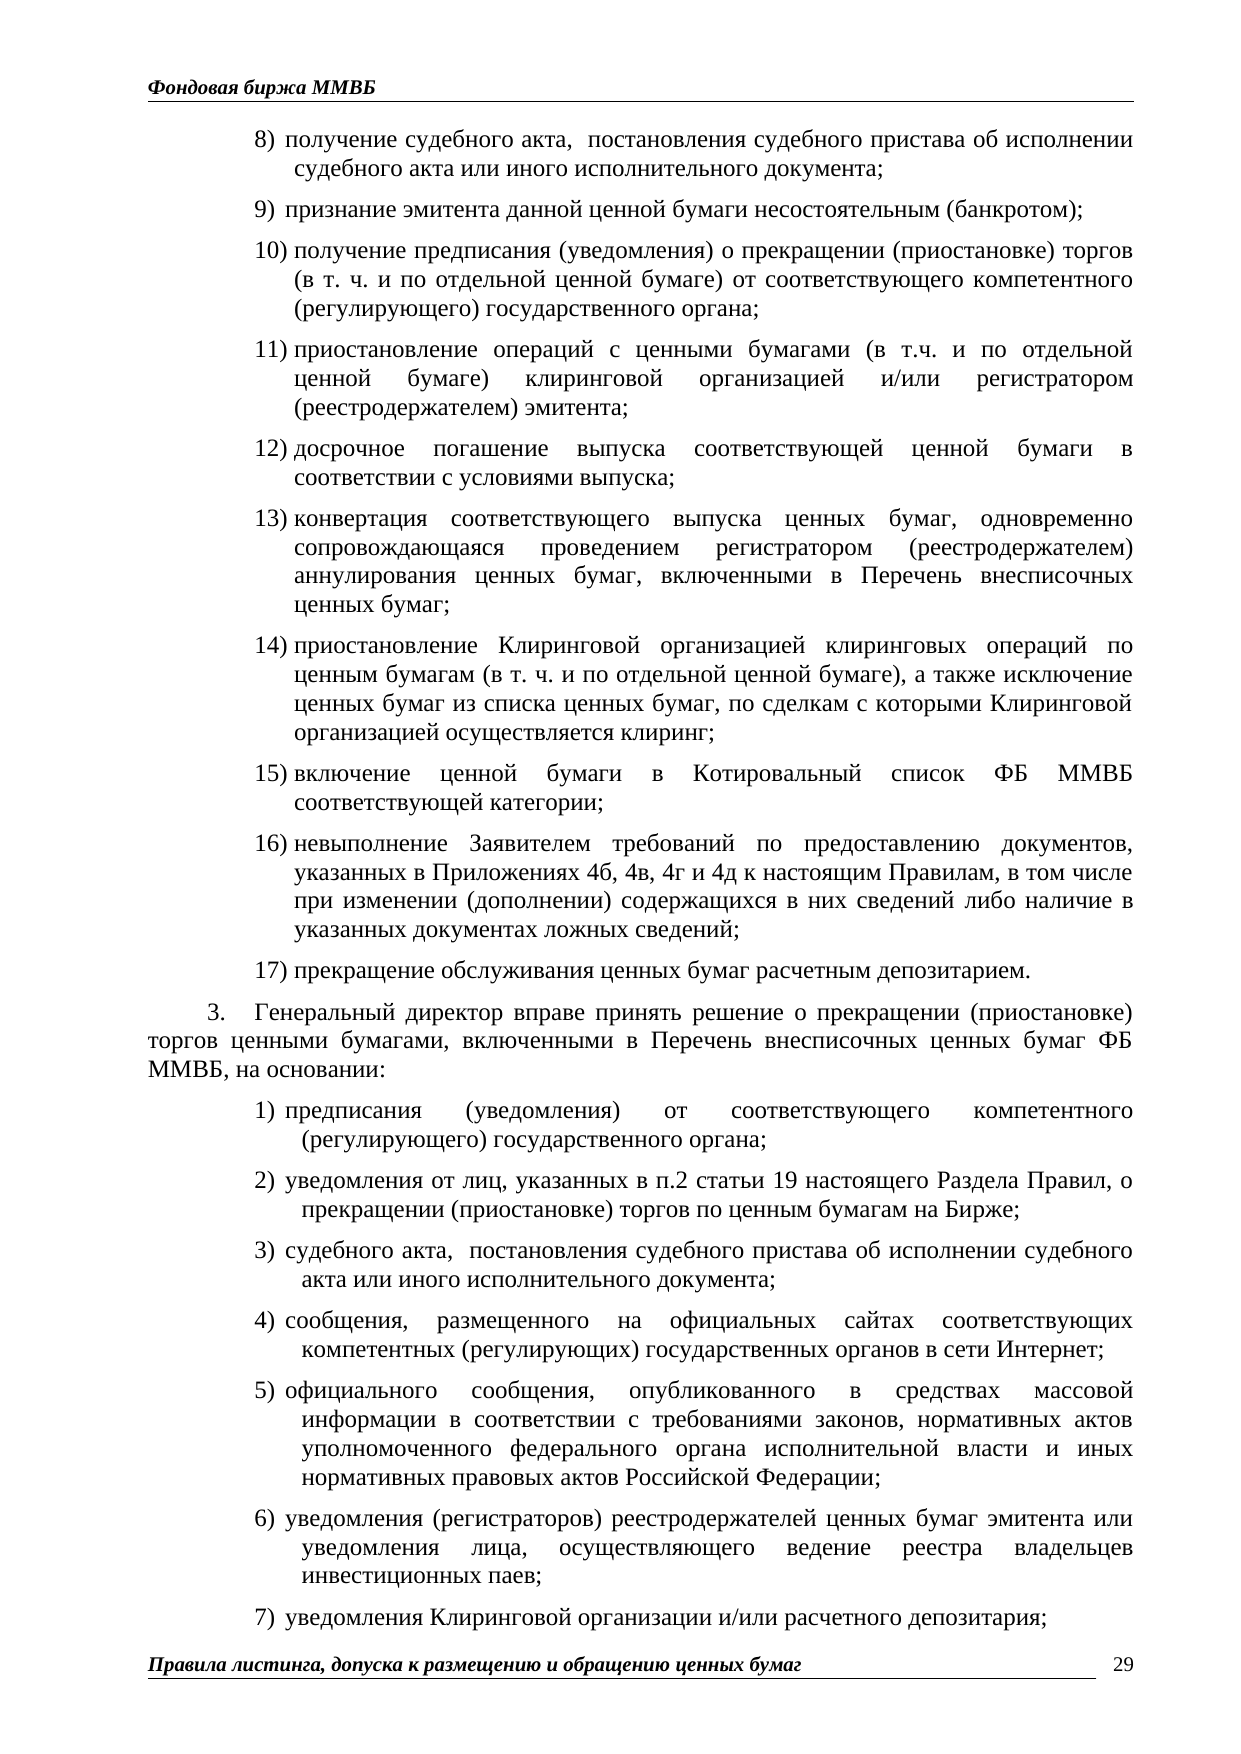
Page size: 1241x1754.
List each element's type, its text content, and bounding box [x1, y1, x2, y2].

list уведомления от лиц, указанных в п.2 статьи 19 настоящего Раздела Правил, о прекращении (приостановке) торгов по ценным бумагам на Бирже; [254, 1165, 1134, 1223]
list получение предписания (уведомления) о прекращении (приостановке) торгов (в т. ч. и по отдельной ценной бумаге) от соответствующего компетентного (регулирующего) государственного органа; [254, 235, 1134, 322]
list предписания (уведомления) от соответствующего компетентного (регулирующего) государственного органа; [254, 1095, 1134, 1153]
list включение ценной бумаги в Котировальный список ФБ ММВБ соответствующей категории; [254, 758, 1134, 815]
list официального сообщения, опубликованного в средствах массовой информации в соответствии с требованиями законов, нормативных актов уполномоченного федерального органа исполнительной власти и иных нормативных правовых актов Российской Федерации; [254, 1375, 1134, 1490]
list судебного акта, постановления судебного пристава об исполнении судебного акта или иного исполнительного документа; [254, 1235, 1134, 1293]
list уведомления Клиринговой организации и/или расчетного депозитария; [254, 1602, 1134, 1630]
list прекращение обслуживания ценных бумаг расчетным депозитарием. [254, 955, 1134, 984]
list приостановление операций с ценными бумагами (в т.ч. и по отдельной ценной бумаге) клиринговой организацией и/или регистратором (реестродержателем) эмитента; [254, 334, 1134, 420]
list сообщения, размещенного на официальных сайтах соответствующих компетентных (регулирующих) государственных органов в сети Интернет; [254, 1305, 1134, 1363]
list признание эмитента данной ценной бумаги несостоятельным (банкротом); [254, 194, 1134, 223]
list конвертация соответствующего выпуска ценных бумаг, одновременно сопровождающаяся проведением регистратором (реестродержателем) аннулирования ценных бумаг, включенными в Перечень внесписочных ценных бумаг; [254, 503, 1134, 618]
list невыполнение Заявителем требований по предоставлению документов, указанных в Приложениях 4б, 4в, 4г и 4д к настоящим Правилам, в том числе при изменении (дополнении) содержащихся в них сведений либо наличие в указанных документах ложных сведений; [254, 828, 1134, 943]
list досрочное погашение выпуска соответствующей ценной бумаги в соответствии с условиями выпуска; [254, 433, 1134, 490]
list приостановление Клиринговой организацией клиринговых операций по ценным бумагам (в т. ч. и по отдельной ценной бумаге), а также исключение ценных бумаг из списка ценных бумаг, по сделкам с которыми Клиринговой организацией осуществляется клиринг; [254, 630, 1134, 745]
list получение судебного акта, постановления судебного пристава об исполнении судебного акта или иного исполнительного документа; [254, 124, 1134, 182]
list уведомления (регистраторов) реестродержателей ценных бумаг эмитента или уведомления лица, осуществляющего ведение реестра владельцев инвестиционных паев; [254, 1503, 1134, 1589]
text 3. Генеральный директор вправе принять решение о прекращении (приостановке) торгов ценными бумагами, включенными в Перечень внесписочных ценных бумаг ФБ ММВБ, на основании: [148, 997, 1134, 1083]
